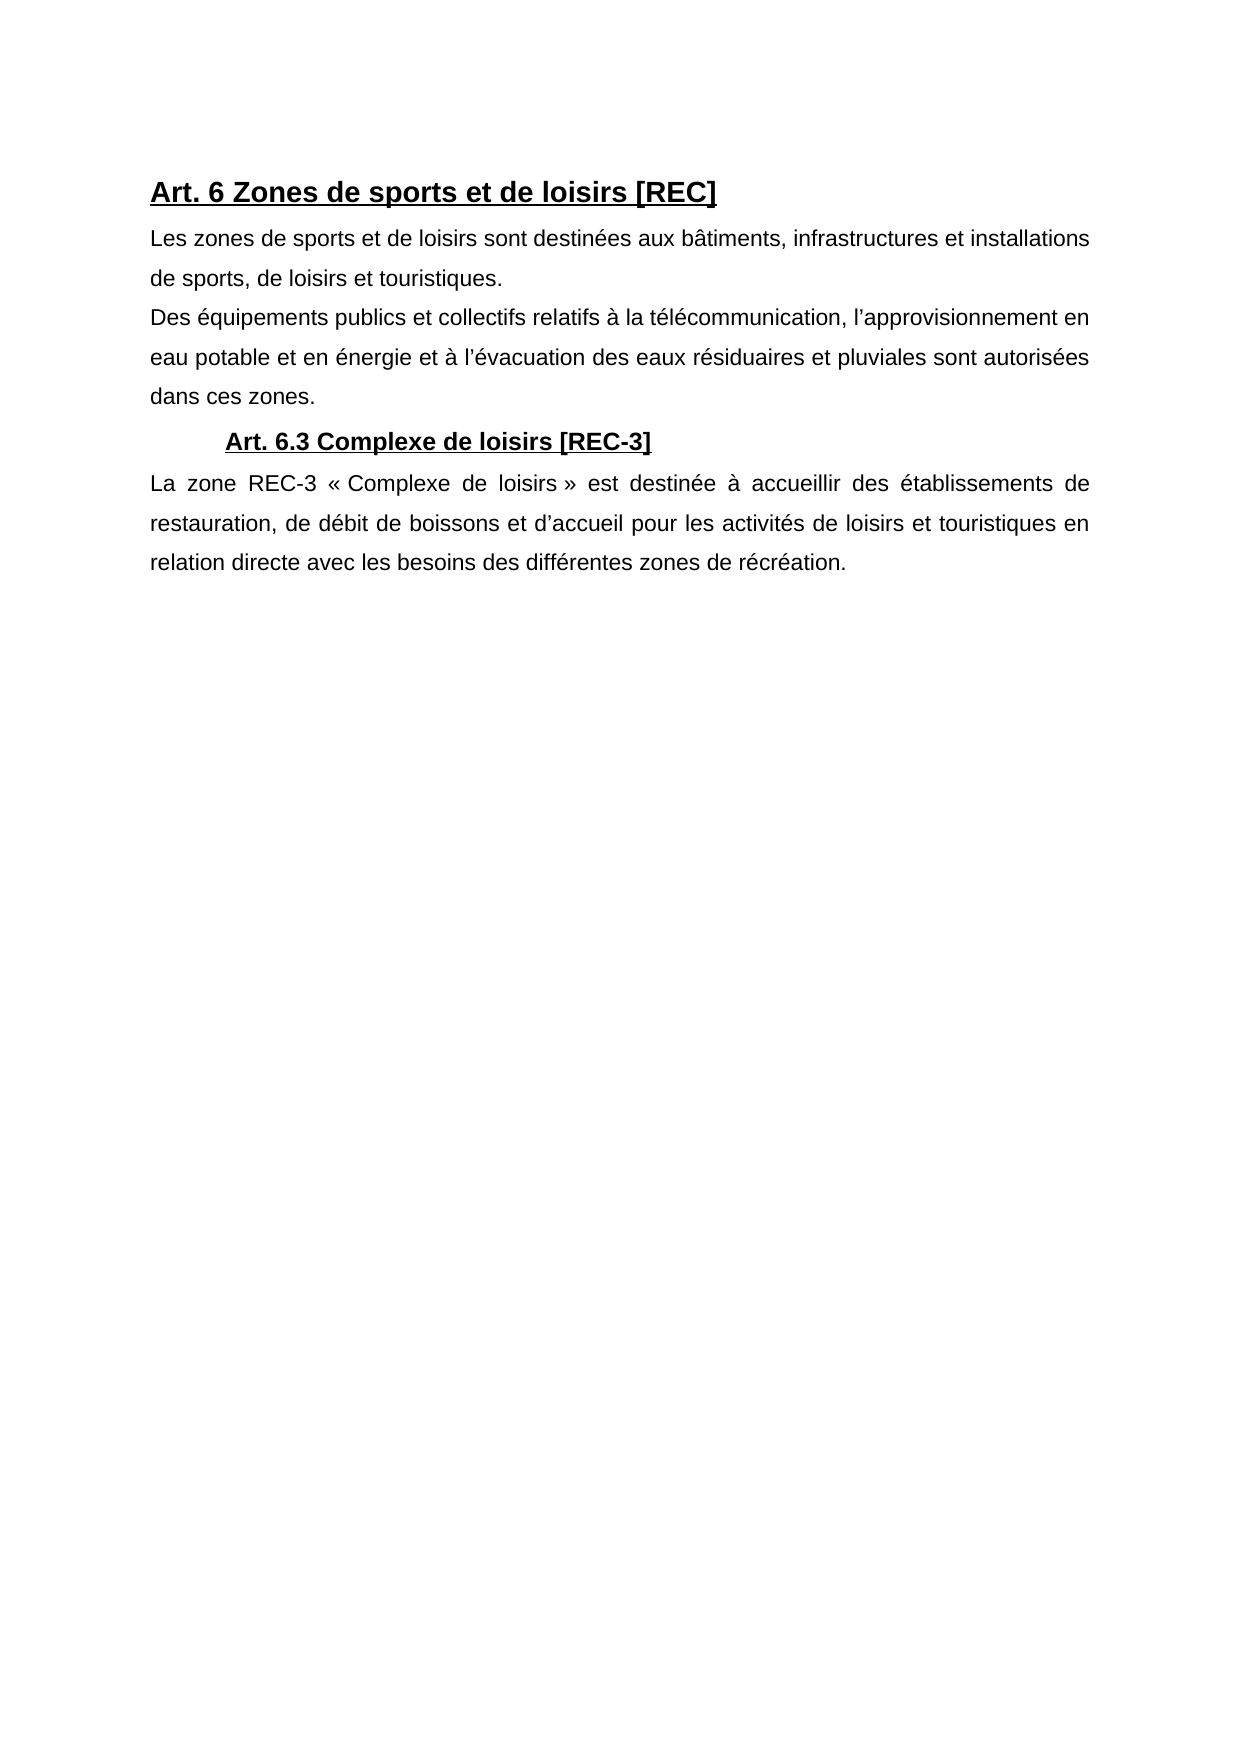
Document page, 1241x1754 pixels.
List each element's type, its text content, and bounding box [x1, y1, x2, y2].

text Les zones de sports et de loisirs sont destinées aux bâtiments, infrastructures et installations de sports, de loisirs et touristiques. [150, 225, 1090, 291]
subtitle Art. 6.3 Complexe de loisirs [REC-3] [225, 427, 1090, 456]
text La zone REC-3 « Complexe de loisirs » est destinée à accueillir des établissements de restauration, de débit de boissons et d’accueil pour les activités de loisirs et touristiques en relation directe avec les besoins des différentes zones de récréation. [150, 470, 1090, 575]
text Des équipements publics et collectifs relatifs à la télécommunication, l’approvisionnement en eau potable et en énergie et à l’évacuation des eaux résiduaires et pluviales sont autorisées dans ces zones. [150, 304, 1090, 409]
subtitle Art. 6 Zones de sports et de loisirs [REC] [150, 175, 1090, 208]
